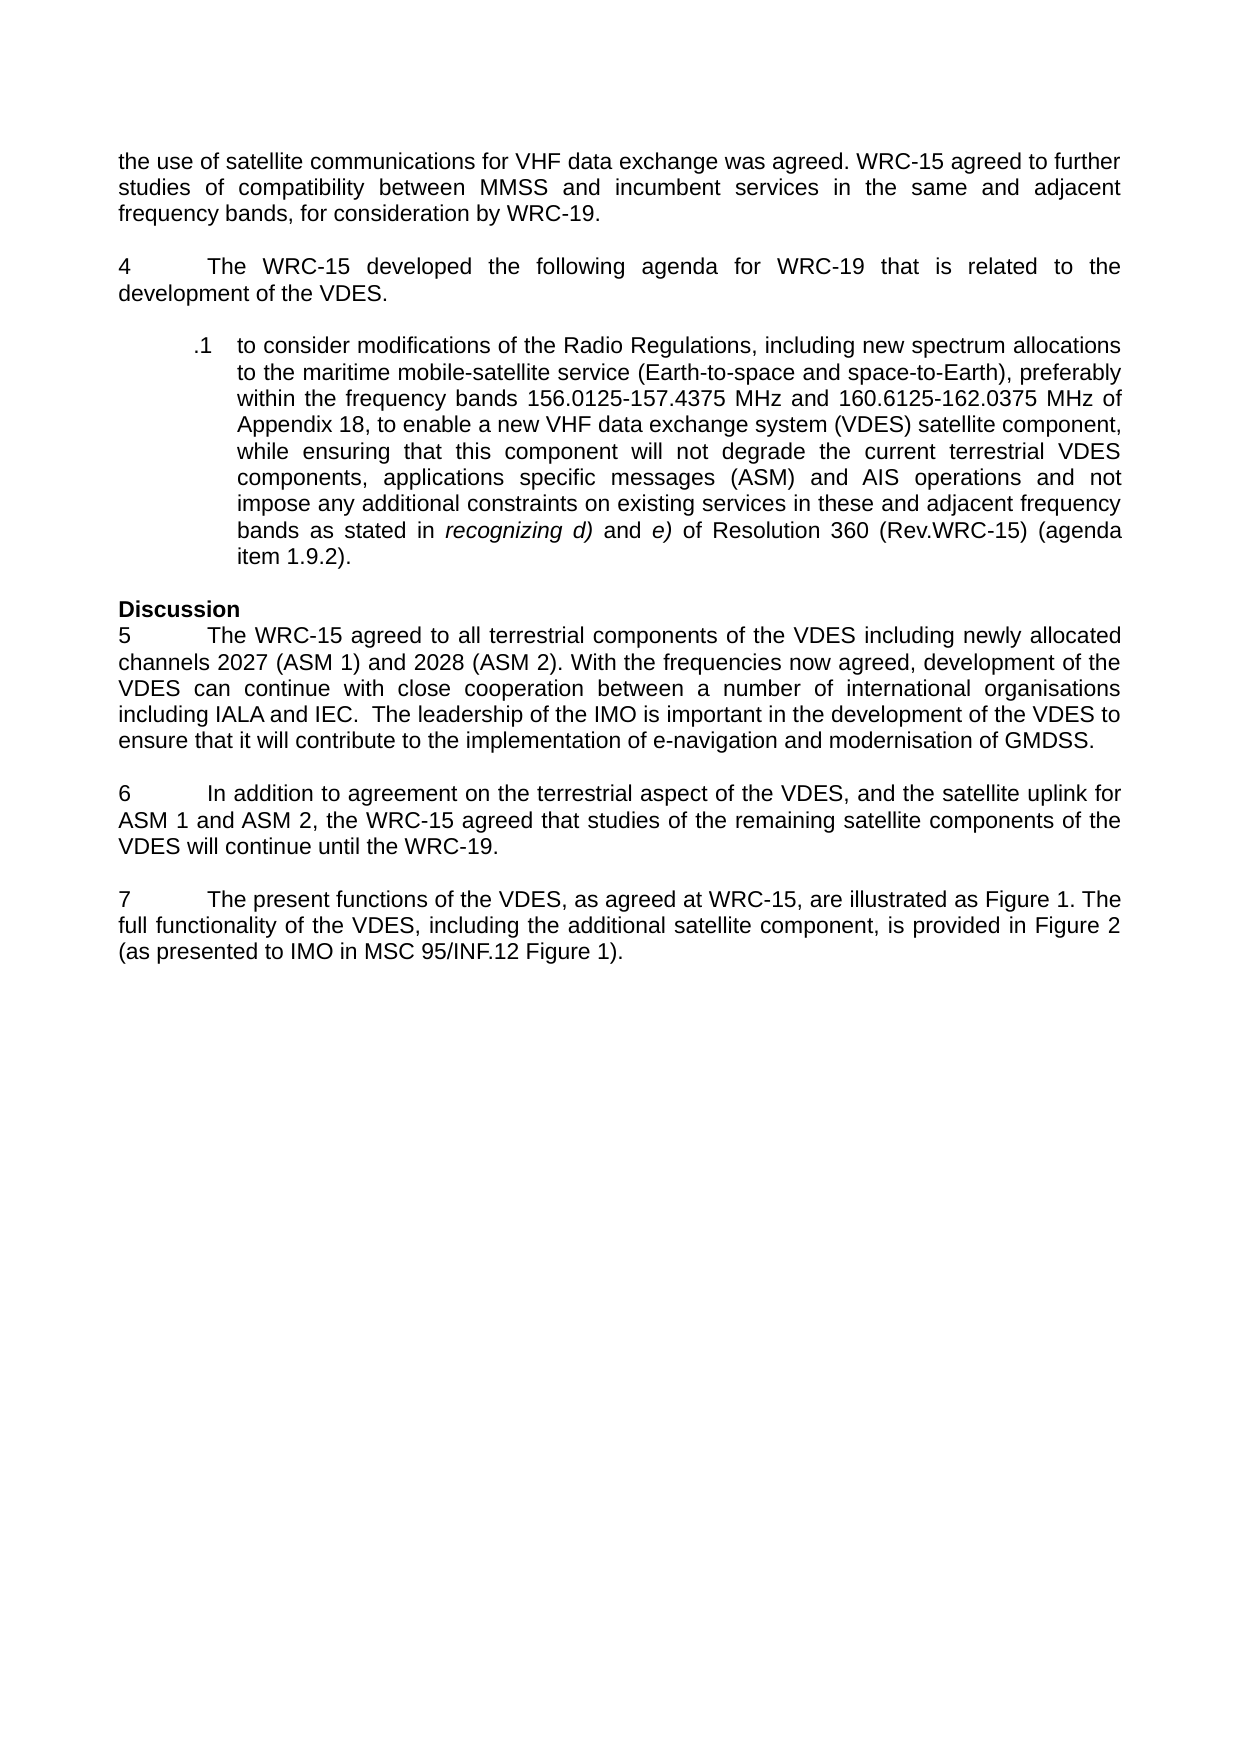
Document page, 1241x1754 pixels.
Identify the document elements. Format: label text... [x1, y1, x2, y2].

list In addition to agreement on the terrestrial aspect of the VDES, and the satellite uplink for ASM 1 and ASM 2, the WRC-15 agreed that studies of the remaining satellite components of the VDES will continue until the WRC-19. [118, 780, 1122, 859]
list The WRC-15 developed the following agenda for WRC-19 that is related to the development of the VDES. [118, 253, 1122, 306]
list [118, 148, 1122, 227]
list The WRC-15 agreed to all terrestrial components of the VDES including newly allocated channels 2027 (ASM 1) and 2028 (ASM 2). With the frequencies now agreed, development of the VDES can continue with close cooperation between a number of international organisations including IALA and IEC. The leadership of the IMO is important in the development of the VDES to ensure that it will contribute to the implementation of e-navigation and modernisation of GMDSS. [118, 622, 1122, 754]
text Discussion [118, 596, 1122, 622]
list The present functions of the VDES, as agreed at WRC-15, are illustrated as Figure 1. The full functionality of the VDES, including the additional satellite component, is provided in Figure 2 (as presented to IMO in MSC 95/INF.12 Figure 1). [118, 886, 1122, 965]
list to consider modifications of the Radio Regulations, including new spectrum allocations to the maritime mobile-satellite service (Earth-to-space and space-to-Earth), preferably within the frequency bands 156.0125-157.4375 MHz and 160.6125-162.0375 MHz of Appendix 18, to enable a new VHF data exchange system (VDES) satellite component, while ensuring that this component will not degrade the current terrestrial VDES components, applications specific messages (ASM) and AIS operations and not impose any additional constraints on existing services in these and adjacent frequency bands as stated in recognizing d) and e) of Resolution 360 (Rev.WRC-15) (agenda item 1.9.2). [193, 332, 1122, 569]
